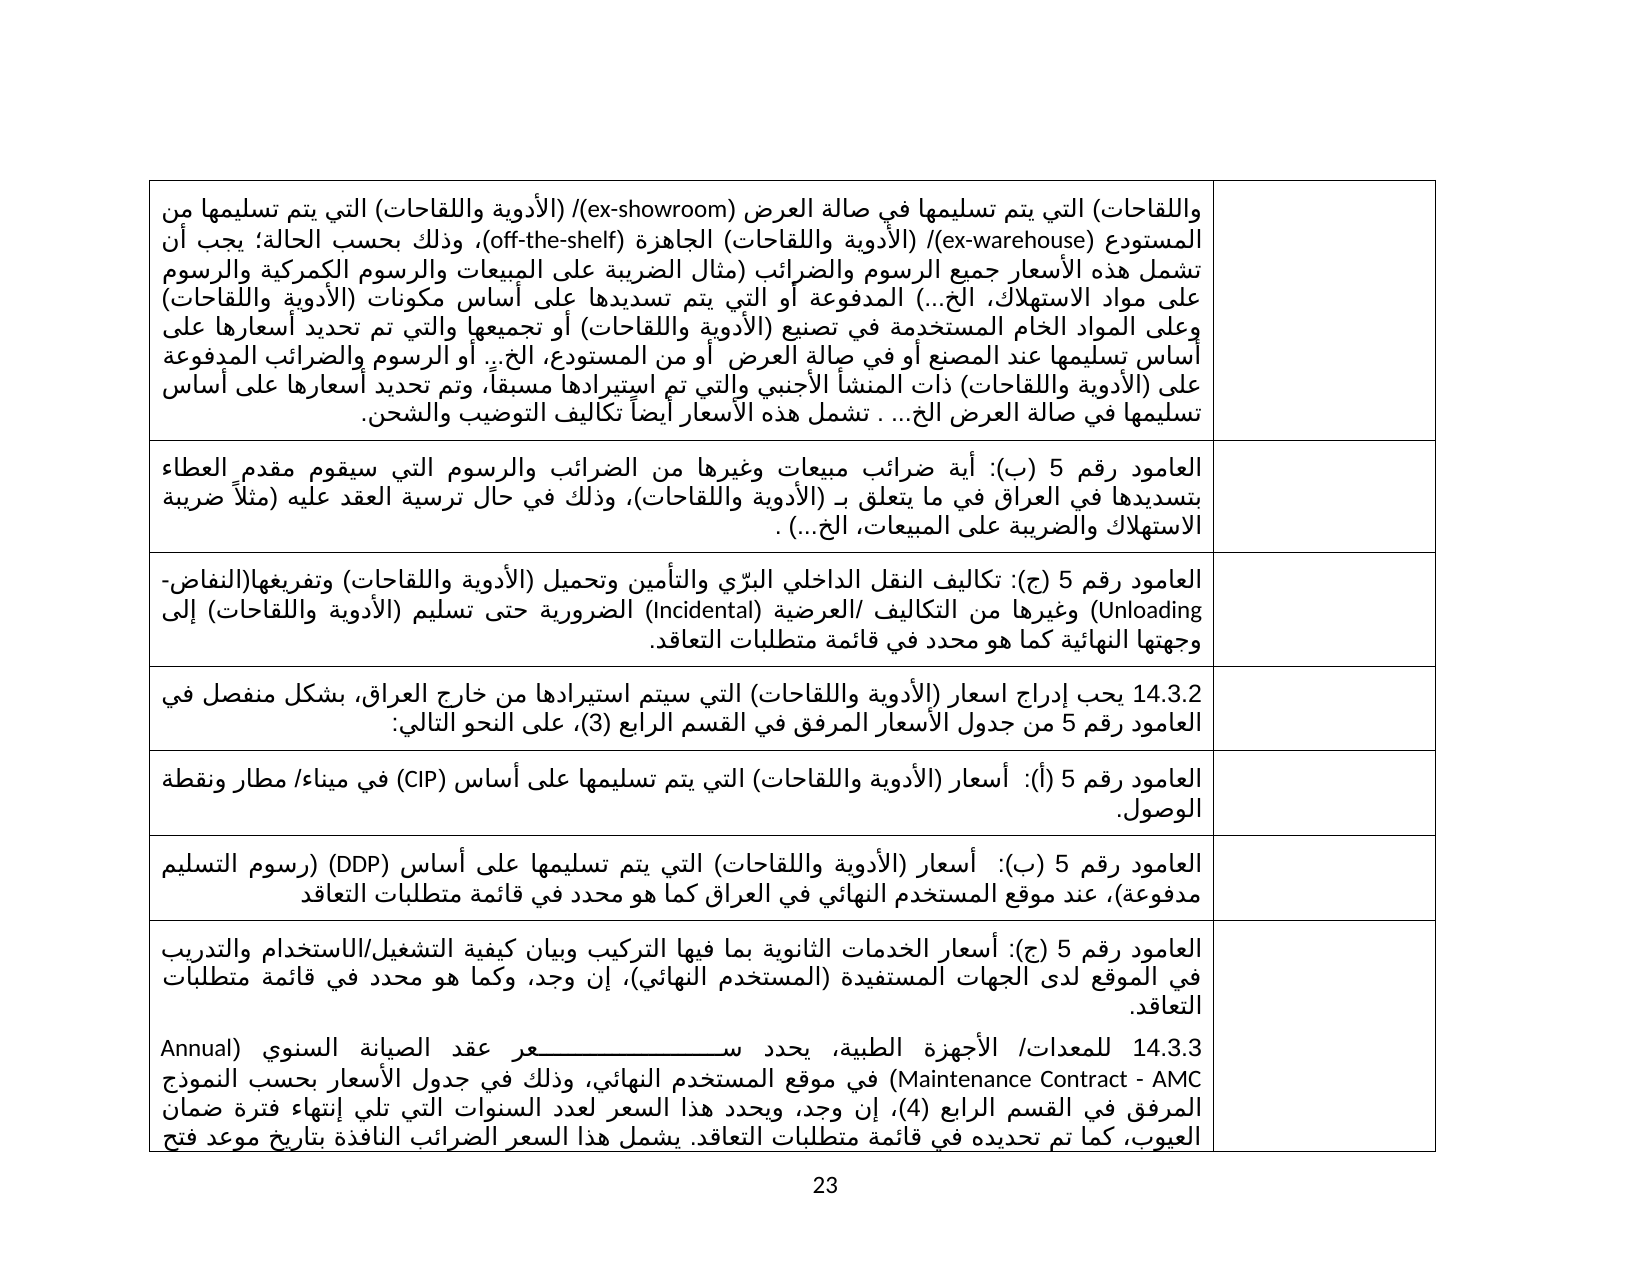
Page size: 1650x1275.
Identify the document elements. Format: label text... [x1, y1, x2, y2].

table_cell [1214, 553, 1435, 666]
table_cell [1214, 667, 1435, 749]
table_cell [1214, 751, 1435, 835]
table_cell [1214, 441, 1435, 552]
table_cell العامود رقم 5 (ب): أية ضرائب مبيعات وغيرها من الضرائب والرسوم التي سيقوم مقدم العطاء بتسديدها في العراق في ما يتعلق بـ (الأدوية واللقاحات)، وذلك في حال ترسية العقد عليه (مثلاً ضريبة الاستهلاك والضريبة على المبيعات، الخ...) . [150, 441, 1213, 552]
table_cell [150, 181, 1213, 439]
table_cell [1214, 921, 1435, 1151]
table_cell العامود رقم 5 (ج): تكاليف النقل الداخلي البرّي والتأمين وتحميل (الأدوية واللقاحات) وتفريغها(النفاض-Unloading) وغيرها من التكاليف /العرضية (Incidental) الضرورية حتى تسليم (الأدوية واللقاحات) إلى وجهتها النهائية كما هو محدد في قائمة متطلبات التعاقد. [150, 553, 1213, 666]
table_cell [1214, 181, 1435, 439]
table_cell العامود رقم 5 (ب): أسعار (الأدوية واللقاحات) التي يتم تسليمها على أساس (DDP) (رسوم التسليم مدفوعة)، عند موقع المستخدم النهائي في العراق كما هو محدد في قائمة متطلبات التعاقد [150, 836, 1213, 920]
table_cell 14.3.2 يحب إدراج اسعار (الأدوية واللقاحات) التي سيتم استيرادها من خارج العراق، بشكل منفصل في العامود رقم 5 من جدول الأسعار المرفق في القسم الرابع (3)، على النحو التالي: [150, 667, 1213, 749]
table_cell العامود رقم 5 (أ): أسعار (الأدوية واللقاحات) التي يتم تسليمها على أساس (CIP) في ميناء/ مطار ونقطة الوصول. [150, 751, 1213, 835]
table_cell [1214, 836, 1435, 920]
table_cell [150, 921, 1213, 1151]
